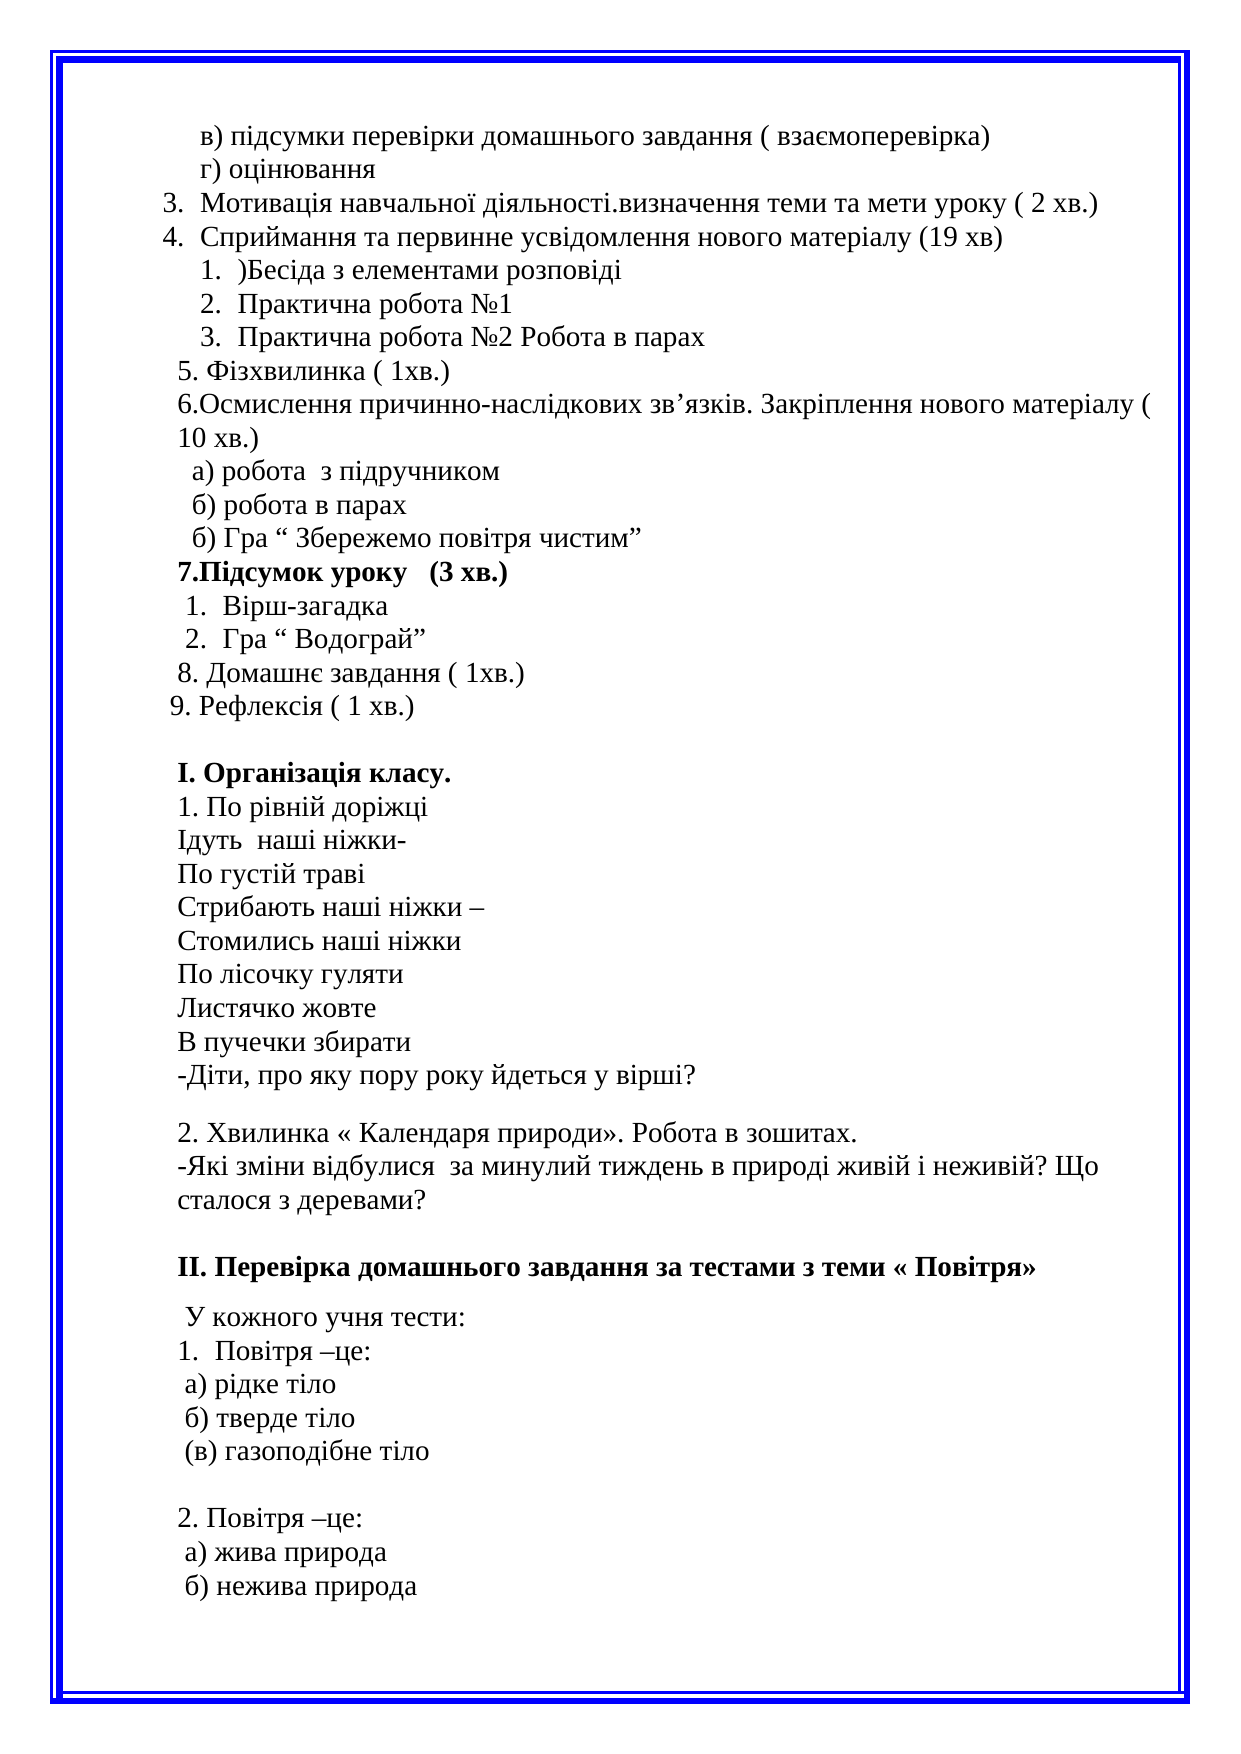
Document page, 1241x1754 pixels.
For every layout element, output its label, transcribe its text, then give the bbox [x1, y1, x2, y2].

text 1. По рівній доріжці [177, 789, 1152, 822]
text По лісочку гуляти [177, 957, 1152, 990]
text 6.Осмислення причинно-наслідкових зв’язків. Закріплення нового матеріалу ( 10 хв.) [177, 386, 1152, 453]
text б) нежива природа [177, 1568, 1152, 1601]
text 2. Повітря –це: [177, 1501, 1152, 1534]
text 2. Хвилинка « Календаря природи». Робота в зошитах. [177, 1115, 1152, 1148]
text Листячко жовте [177, 990, 1152, 1024]
text 9. Рефлексія ( 1 хв.) [162, 688, 1152, 722]
text Стомились наші ніжки [177, 923, 1152, 957]
text В пучечки збирати [177, 1024, 1152, 1057]
text г) оцінювання [200, 152, 1152, 185]
list Мотивація навчальної діяльності.визначення теми та мети уроку ( 2 хв.) [162, 185, 1152, 219]
text б) Гра “ Збережемо повітря чистим” [177, 521, 1152, 554]
text -Діти, про яку пору року йдеться у вірші? [177, 1057, 1152, 1091]
text І. Організація класу. [177, 755, 1152, 789]
text По густій траві [177, 856, 1152, 889]
list Гра “ Водограй” [185, 621, 1152, 655]
text в) підсумки перевірки домашнього завдання ( взаємоперевірка) [200, 118, 1152, 152]
list Вірш-загадка [185, 588, 1152, 621]
list Практична робота №1 [200, 286, 1152, 319]
text (в) газоподібне тіло [177, 1433, 1152, 1467]
list Повітря –це: [177, 1333, 1152, 1366]
list )Бесіда з елементами розповіді [200, 252, 1152, 286]
text Ідуть наші ніжки- [177, 822, 1152, 856]
text Стрибають наші ніжки – [177, 889, 1152, 923]
text 7.Підсумок уроку (3 хв.) [177, 554, 1152, 588]
text а) жива природа [177, 1534, 1152, 1568]
text 5. Фізхвилинка ( 1хв.) [177, 353, 1152, 386]
text б) тверде тіло [177, 1400, 1152, 1433]
text У кожного учня тести: [177, 1299, 1152, 1333]
list Сприймання та первинне усвідомлення нового матеріалу (19 хв) [162, 219, 1152, 252]
text б) робота в парах [177, 487, 1152, 521]
text а) робота з підручником [177, 453, 1152, 487]
text -Які зміни відбулися за минулий тиждень в природі живій і неживій? Що сталося з деревами? [177, 1148, 1152, 1215]
text а) рідке тіло [177, 1366, 1152, 1400]
text 8. Домашнє завдання ( 1хв.) [177, 655, 1152, 688]
list Практична робота №2 Робота в парах [200, 319, 1152, 353]
subtitle ІІ. Перевірка домашнього завдання за тестами з теми « Повітря» [177, 1249, 1152, 1282]
